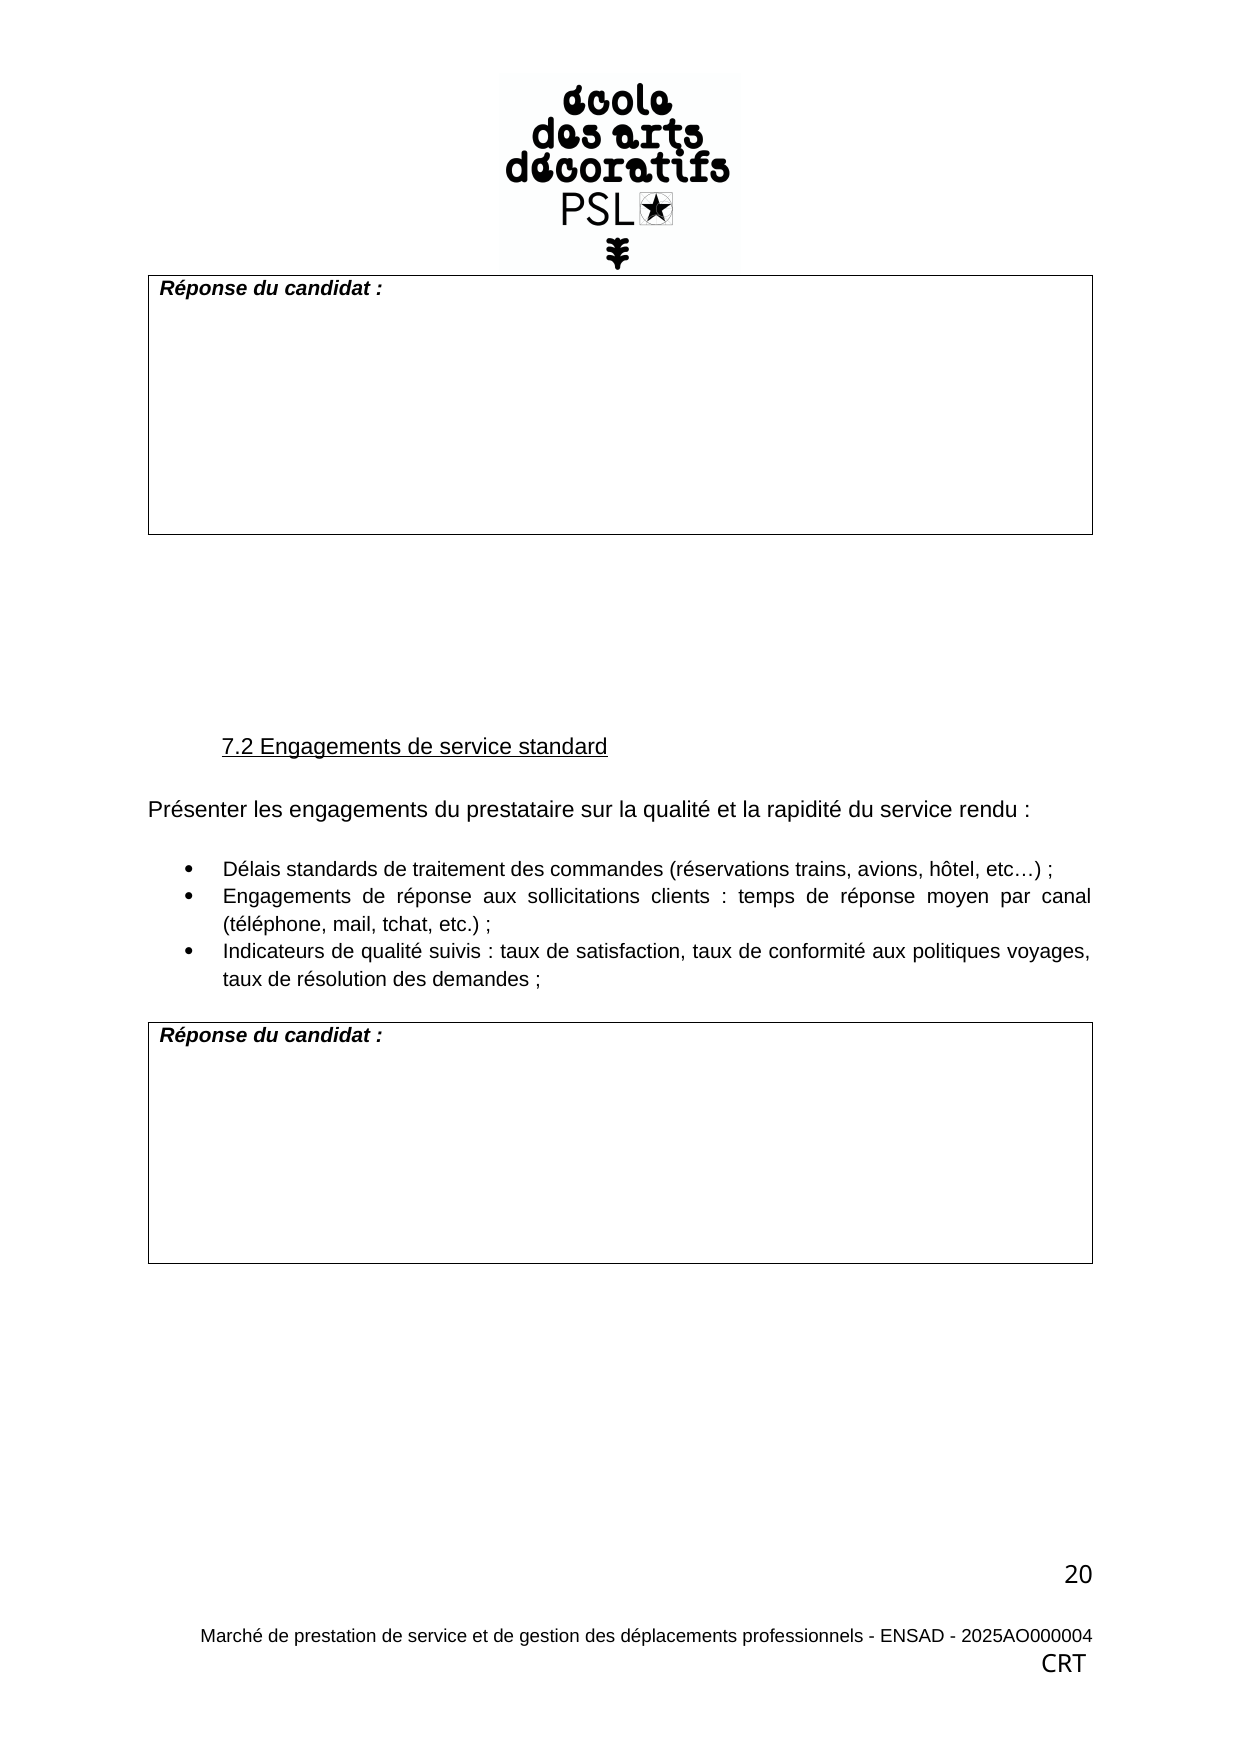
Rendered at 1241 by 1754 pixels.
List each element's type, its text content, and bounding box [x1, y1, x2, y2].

text 7.2 Engagements de service standard [221, 733, 1093, 759]
table_header Réponse du candidat : [149, 276, 1092, 534]
list Engagements de réponse aux sollicitations clients : temps de réponse moyen par canal (téléphone, mail, tchat, etc.) ; [185, 884, 1093, 936]
list Indicateurs de qualité suivis : taux de satisfaction, taux de conformité aux politiques voyages, taux de résolution des demandes ; [185, 939, 1093, 991]
table_header Réponse du candidat : [149, 1023, 1092, 1263]
text Présenter les engagements du prestataire sur la qualité et la rapidité du service rendu : [148, 796, 1093, 823]
picture [498, 73, 742, 275]
list Délais standards de traitement des commandes (réservations trains, avions, hôtel, etc…) ; [185, 857, 1093, 881]
